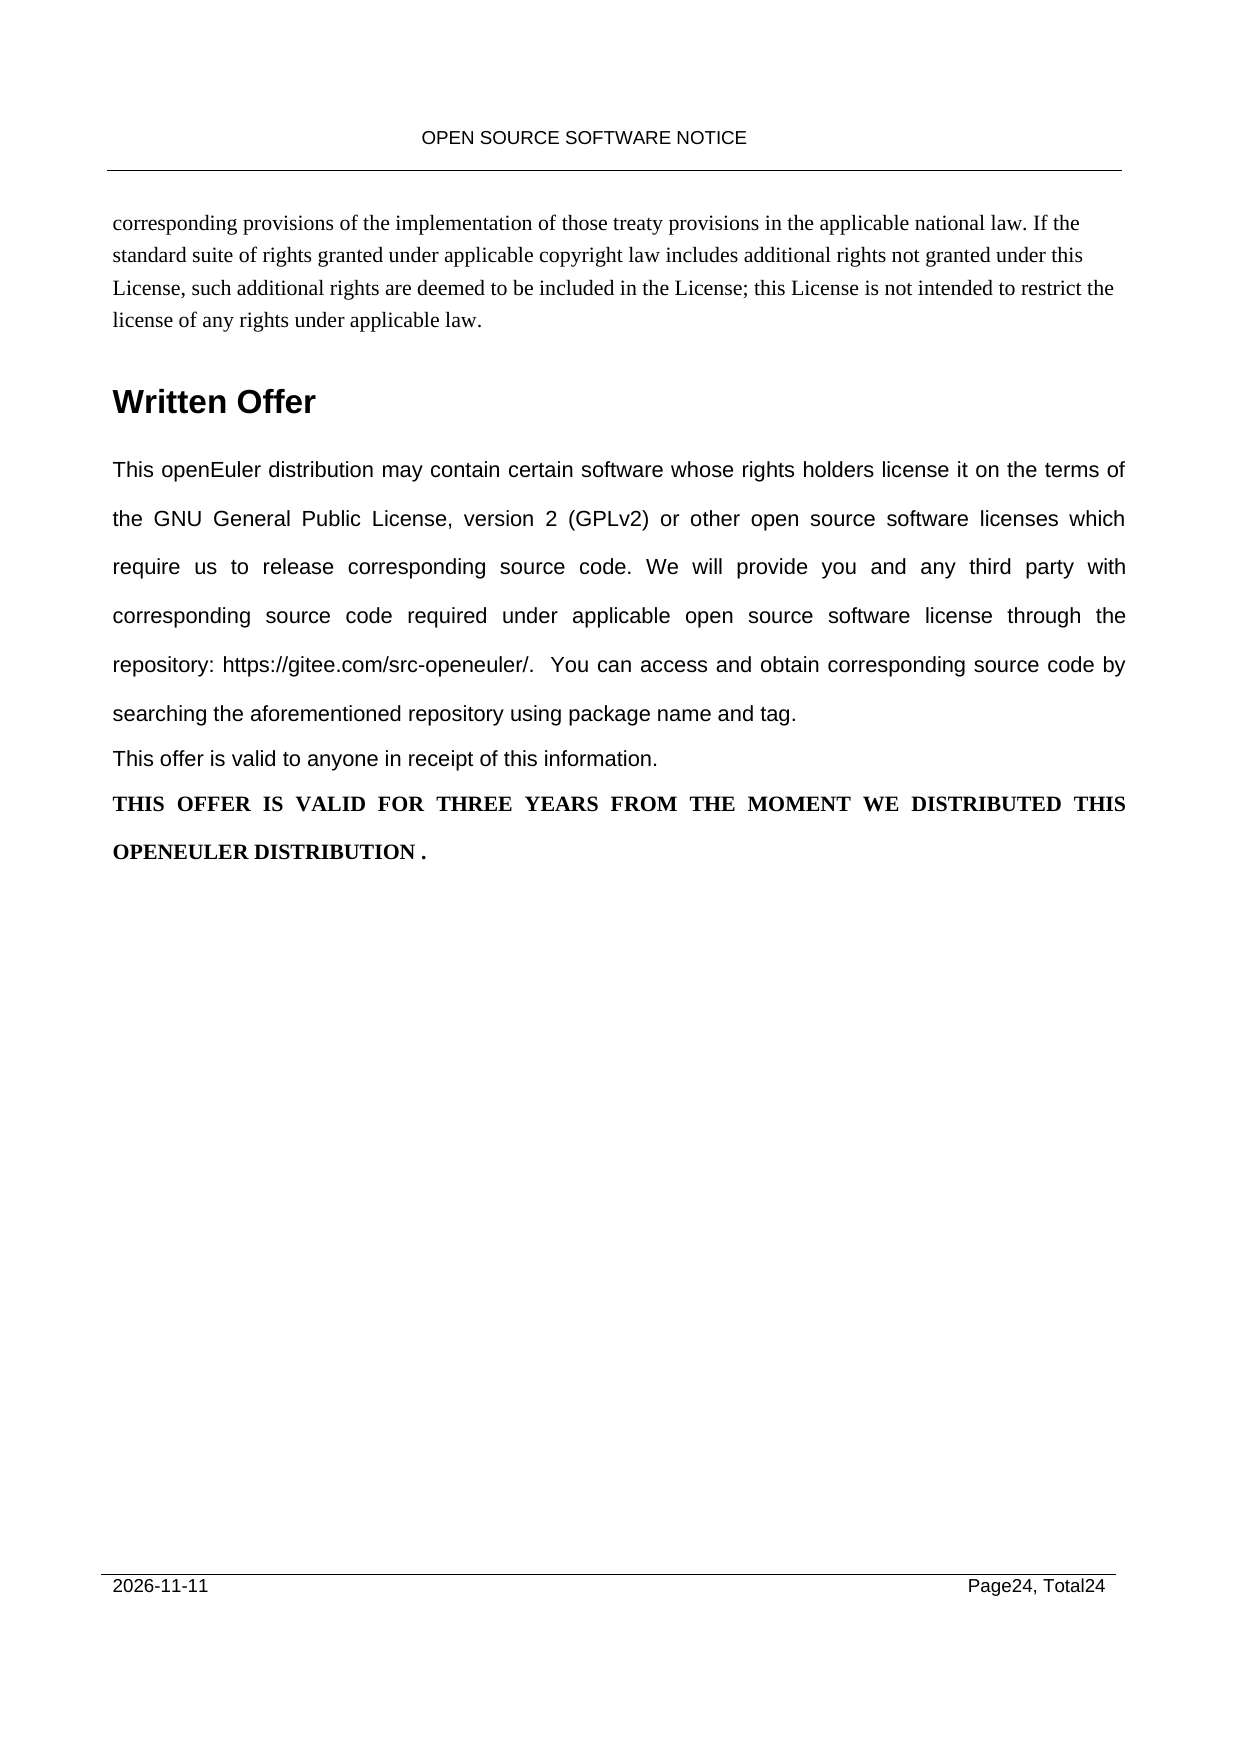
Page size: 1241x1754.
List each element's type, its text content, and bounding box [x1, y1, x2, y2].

text THIS OFFER IS VALID FOR THREE YEARS FROM THE MOMENT WE DISTRIBUTED THIS OPENEULER DISTRIBUTION . [112, 787, 1128, 868]
text Written Offer [112, 369, 1128, 434]
text This openEuler distribution may contain certain software whose rights holders license it on the terms of the GNU General Public License, version 2 (GPLv2) or other open source software licenses which require us to release corresponding source code. We will provide you and any third party with corresponding source code required under applicable open source software license through the repository: https://gitee.com/src-openeuler/. You can access and obtain corresponding source code by searching the aforementioned repository using package name and tag. [112, 453, 1128, 729]
text This offer is valid to anyone in receipt of this information. [112, 742, 1128, 774]
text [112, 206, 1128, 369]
